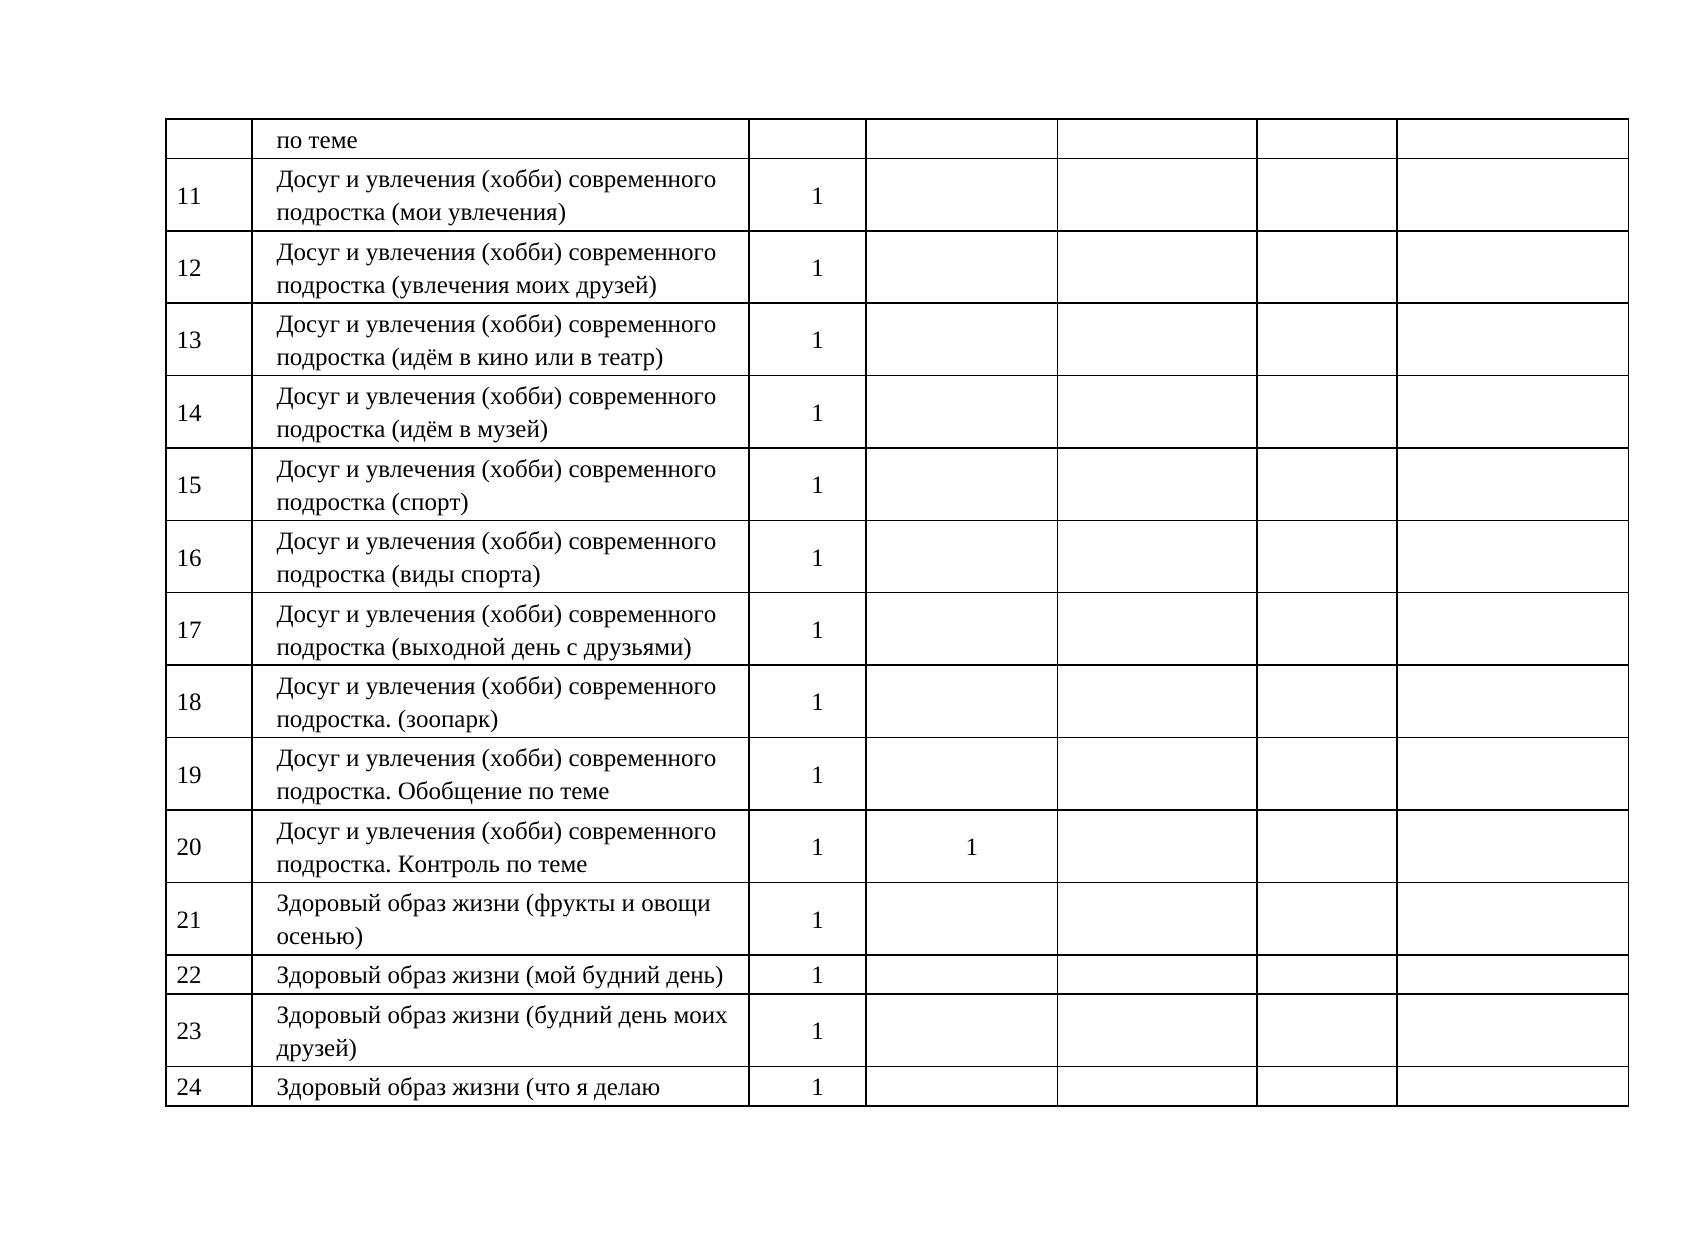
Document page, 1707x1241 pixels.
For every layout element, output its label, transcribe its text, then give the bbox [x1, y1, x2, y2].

table_cell [1058, 159, 1256, 230]
table_cell 1 [750, 449, 865, 519]
table_cell [1398, 1067, 1628, 1105]
table_cell [867, 232, 1057, 302]
table_cell [1058, 995, 1256, 1066]
table_cell 13 [167, 304, 251, 375]
table_cell [1058, 521, 1256, 592]
table_cell Здоровый образ жизни (мой будний день) [253, 956, 748, 993]
table_cell Досуг и увлечения (хобби) современного подростка (выходной день с друзьями) [253, 593, 748, 664]
table_cell 1 [750, 376, 865, 447]
table_cell 1 [750, 1067, 865, 1105]
table_cell Досуг и увлечения (хобби) современного подростка (увлечения моих друзей) [253, 232, 748, 302]
table_cell [1058, 593, 1256, 664]
table_cell [1258, 159, 1396, 230]
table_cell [253, 120, 748, 157]
table_cell Досуг и увлечения (хобби) современного подростка. Обобщение по теме [253, 738, 748, 809]
table_cell 18 [167, 666, 251, 737]
table_cell [1058, 738, 1256, 809]
table_cell 1 [750, 738, 865, 809]
table_cell 1 [867, 811, 1057, 881]
table_cell 1 [750, 159, 865, 230]
table_cell 19 [167, 738, 251, 809]
table_cell [867, 376, 1057, 447]
table_cell [867, 159, 1057, 230]
table_cell [1258, 376, 1396, 447]
table_cell 12 [167, 232, 251, 302]
table_cell [1058, 1067, 1256, 1105]
table_cell Здоровый образ жизни (фрукты и овощи осенью) [253, 883, 748, 954]
table_cell 21 [167, 883, 251, 954]
table_cell [1398, 120, 1628, 157]
table_cell [1398, 593, 1628, 664]
table_cell [867, 738, 1057, 809]
table_cell [867, 956, 1057, 993]
table_cell Досуг и увлечения (хобби) современного подростка. Контроль по теме [253, 811, 748, 881]
table_cell [1258, 811, 1396, 881]
table_cell 1 [750, 521, 865, 592]
table_cell 24 [167, 1067, 251, 1105]
table_cell [867, 883, 1057, 954]
table_cell [1058, 666, 1256, 737]
table_cell 1 [867, 120, 1057, 157]
table_cell 1 [750, 883, 865, 954]
table_cell 20 [167, 811, 251, 881]
table_cell 1 [750, 593, 865, 664]
table_cell 1 [750, 304, 865, 375]
table_cell [1398, 521, 1628, 592]
table_cell Досуг и увлечения (хобби) современного подростка (мои увлечения) [253, 159, 748, 230]
table_cell [1398, 159, 1628, 230]
table_cell [1058, 120, 1256, 157]
table_cell [1058, 811, 1256, 881]
table_cell 1 [750, 811, 865, 881]
table_cell [867, 995, 1057, 1066]
table_cell [867, 593, 1057, 664]
table_cell [867, 521, 1057, 592]
table_cell Досуг и увлечения (хобби) современного подростка (идём в кино или в театр) [253, 304, 748, 375]
table_cell 23 [167, 995, 251, 1066]
table_cell [1258, 304, 1396, 375]
table_cell [1398, 995, 1628, 1066]
table_cell [1398, 449, 1628, 519]
table_cell [1058, 883, 1256, 954]
table_cell 1 [750, 232, 865, 302]
table_cell [1058, 304, 1256, 375]
table_cell 1 [750, 995, 865, 1066]
table_cell 11 [167, 159, 251, 230]
table_cell [867, 1067, 1057, 1105]
table_cell [1258, 995, 1396, 1066]
table_cell 1 [750, 956, 865, 993]
table_cell [1258, 232, 1396, 302]
table_cell [1258, 666, 1396, 737]
table_cell [867, 449, 1057, 519]
table_cell [1398, 376, 1628, 447]
table_cell 1 [750, 120, 865, 157]
table_cell [1398, 811, 1628, 881]
table_cell [1258, 120, 1396, 157]
table_cell 14 [167, 376, 251, 447]
table_cell [1398, 232, 1628, 302]
table_cell [867, 666, 1057, 737]
table_cell Досуг и увлечения (хобби) современного подростка. (зоопарк) [253, 666, 748, 737]
table_cell [1258, 738, 1396, 809]
table_cell [1258, 883, 1396, 954]
table_cell [1398, 304, 1628, 375]
table_cell [1398, 956, 1628, 993]
table_cell [1398, 738, 1628, 809]
table_cell [1058, 376, 1256, 447]
table_cell 15 [167, 449, 251, 519]
table_cell 17 [167, 593, 251, 664]
table_cell 10 [167, 120, 251, 157]
table_cell [1258, 521, 1396, 592]
table_cell 1 [750, 666, 865, 737]
table_cell [1058, 956, 1256, 993]
table_cell Досуг и увлечения (хобби) современного подростка (идём в музей) [253, 376, 748, 447]
table_cell [1258, 956, 1396, 993]
table_cell 16 [167, 521, 251, 592]
table_cell [1058, 449, 1256, 519]
table_cell [1258, 593, 1396, 664]
table_cell 22 [167, 956, 251, 993]
table_cell Досуг и увлечения (хобби) современного подростка (спорт) [253, 449, 748, 519]
table_cell [1398, 883, 1628, 954]
table_cell [1258, 1067, 1396, 1105]
table_cell [1258, 449, 1396, 519]
table_cell [1398, 666, 1628, 737]
table_cell [867, 304, 1057, 375]
table_cell Досуг и увлечения (хобби) современного подростка (виды спорта) [253, 521, 748, 592]
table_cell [253, 1067, 748, 1105]
table_cell [1058, 232, 1256, 302]
table_cell Здоровый образ жизни (будний день моих друзей) [253, 995, 748, 1066]
